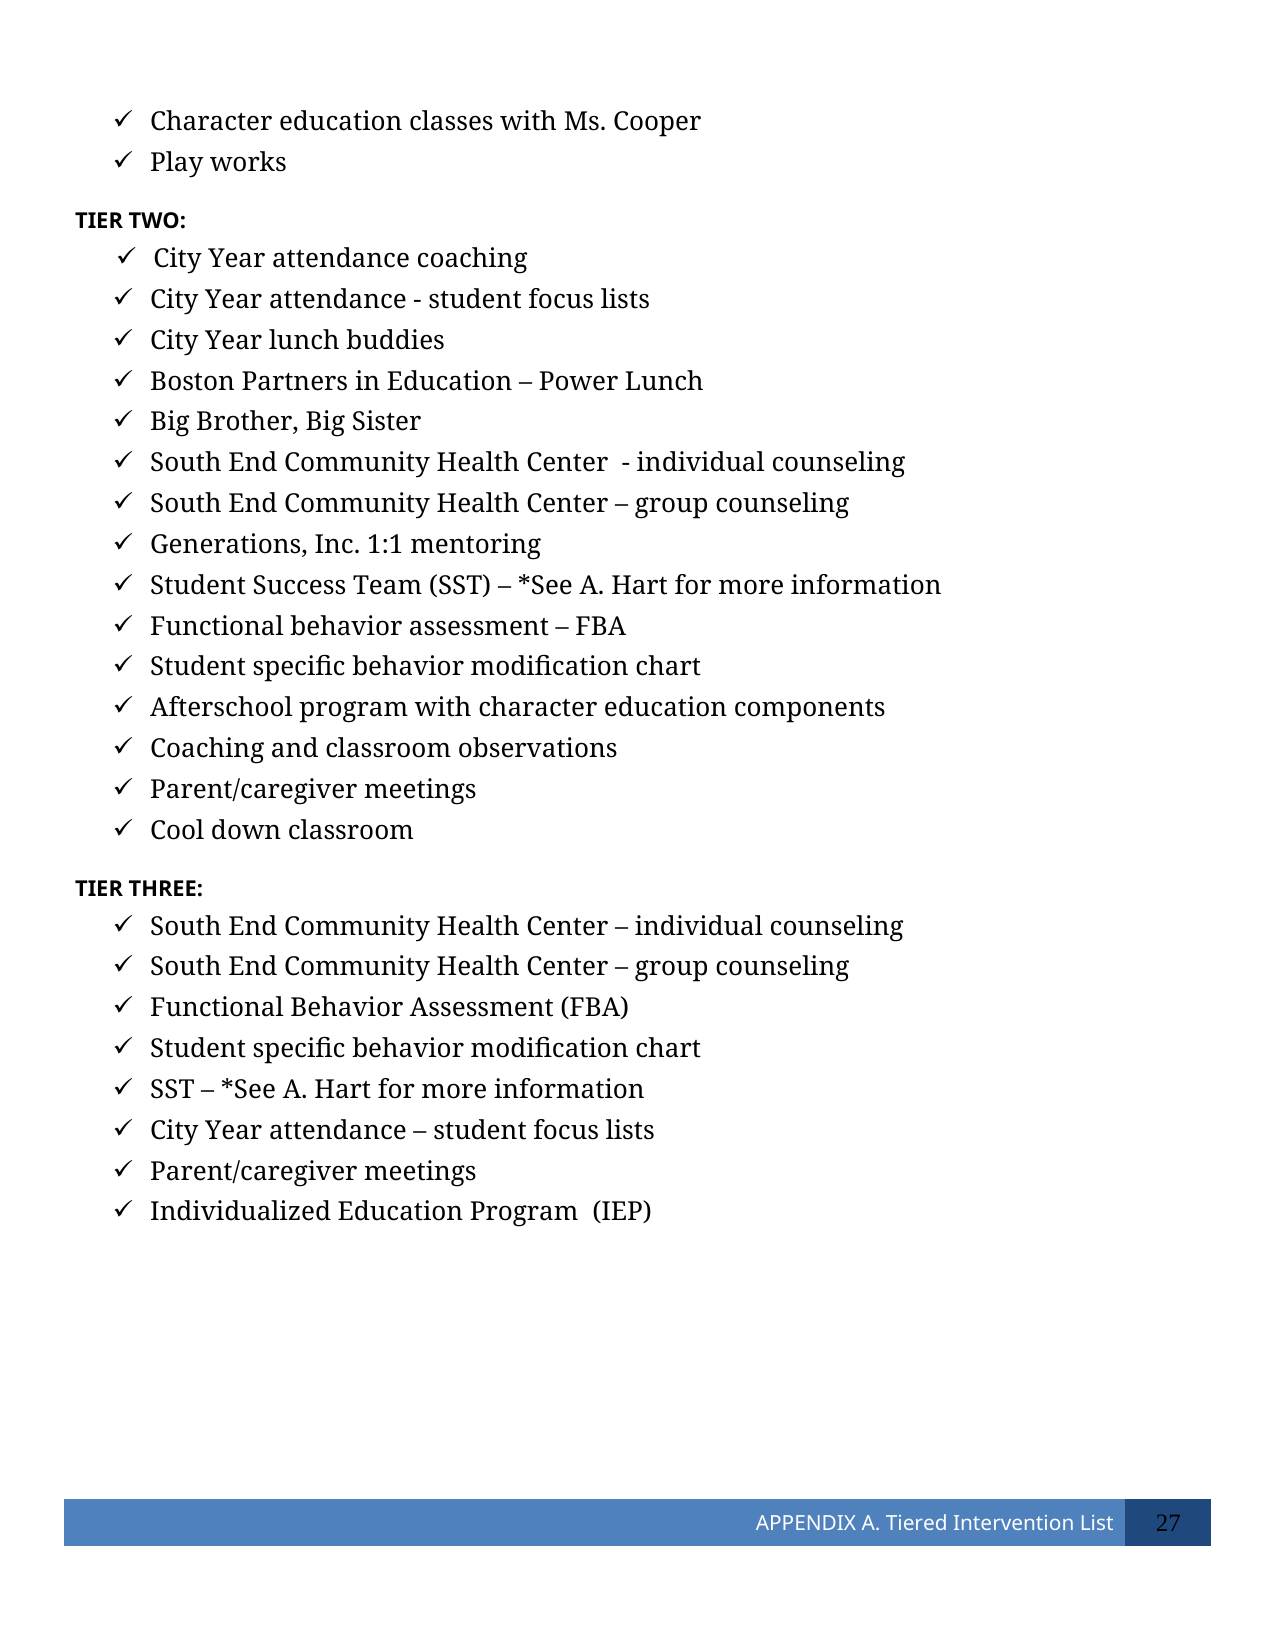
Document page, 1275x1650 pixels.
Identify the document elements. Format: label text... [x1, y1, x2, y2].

list Cool down classroom [112, 811, 1200, 847]
list Afterschool program with character education components [112, 689, 1200, 724]
list Parent/caregiver meetings [112, 1152, 1200, 1188]
list Play works [112, 144, 1200, 179]
list Functional behavior assessment – FBA [112, 607, 1200, 643]
list Student Success Team (SST) – *See A. Hart for more information [112, 566, 1200, 602]
list City Year attendance coaching [116, 240, 1200, 275]
list City Year attendance – student focus lists [112, 1111, 1200, 1147]
list City Year attendance - student focus lists [112, 281, 1200, 316]
list City Year lunch buddies [112, 321, 1200, 357]
list Student specific behavior modification chart [112, 1030, 1200, 1065]
list – group counseling [112, 485, 1200, 520]
list Student specific behavior modification chart [112, 648, 1200, 683]
text TIER TWO: [75, 206, 1200, 235]
text TIER THREE: [75, 873, 1200, 903]
list SST – *See A. Hart for more information [112, 1071, 1200, 1106]
list Big Brother, Big Sister [112, 403, 1200, 438]
list – group counseling [112, 948, 1200, 983]
list - individual counseling [112, 444, 1200, 479]
list Individualized Education Program (IEP) [112, 1193, 1200, 1228]
list Partners in Education – Power Lunch [112, 362, 1200, 398]
list Functional Behavior Assessment (FBA) [112, 989, 1200, 1024]
list Character education classes with Ms. Cooper [112, 103, 1200, 138]
list Parent/caregiver meetings [112, 771, 1200, 806]
list – individual counseling [112, 907, 1200, 943]
list Coaching and classroom observations [112, 730, 1200, 765]
list Generations, Inc. 1:1 mentoring [112, 526, 1200, 561]
